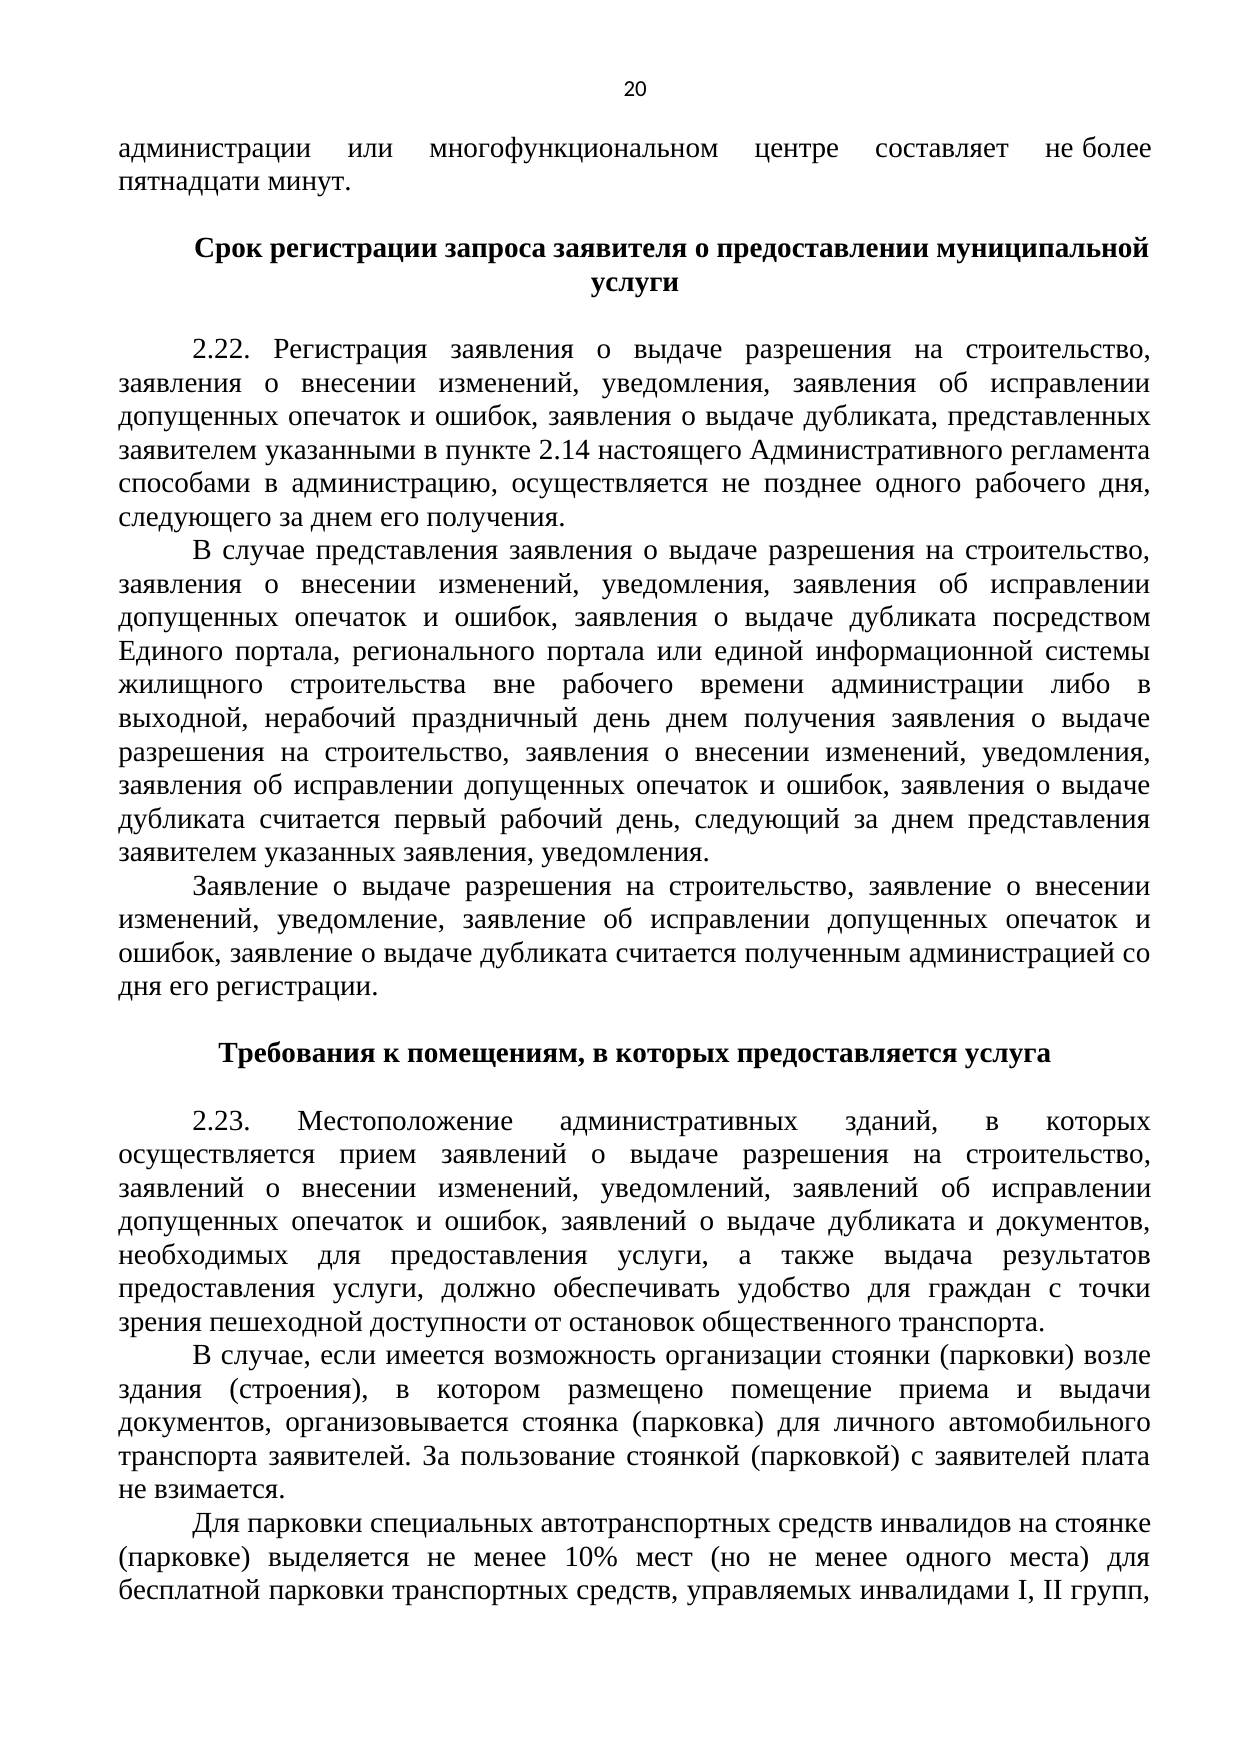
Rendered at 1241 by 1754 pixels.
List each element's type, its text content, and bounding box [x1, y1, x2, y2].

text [118, 130, 1152, 197]
text 2.22. Регистрация заявления о выдаче разрешения на строительство, заявления о внесении изменений, уведомления, заявления об исправлении допущенных опечаток и ошибок, заявления о выдаче дубликата, представленных заявителем указанными в пункте 2.14 настоящего Административного регламента способами в администрацию, осуществляется не позднее одного рабочего дня, следующего за днем его получения. [118, 331, 1152, 532]
text Требования к помещениям, в которых предоставляется услуга [118, 1036, 1152, 1069]
text В случае, если имеется возможность организации стоянки (парковки) возле здания (строения), в котором размещено помещение приема и выдачи документов, организовывается стоянка (парковка) для личного автомобильного транспорта заявителей. За пользование стоянкой (парковкой) с заявителей плата не взимается. [118, 1337, 1152, 1505]
text 2.23. Местоположение административных зданий, в которых осуществляется прием заявлений о выдаче разрешения на строительство, заявлений о внесении изменений, уведомлений, заявлений об исправлении допущенных опечаток и ошибок, заявлений о выдаче дубликата и документов, необходимых для предоставления услуги, а также выдача результатов предоставления услуги, должно обеспечивать удобство для граждан с точки зрения пешеходной доступности от остановок общественного транспорта. [118, 1103, 1152, 1337]
text Заявление о выдаче разрешения на строительство, заявление о внесении изменений, уведомление, заявление об исправлении допущенных опечаток и ошибок, заявление о выдаче дубликата считается полученным администрацией со дня его регистрации. [118, 868, 1152, 1002]
text В случае представления заявления о выдаче разрешения на строительство, заявления о внесении изменений, уведомления, заявления об исправлении допущенных опечаток и ошибок, заявления о выдаче дубликата посредством Единого портала, регионального портала или единой информационной системы жилищного строительства вне рабочего времени администрации либо в выходной, нерабочий праздничный день днем получения заявления о выдаче разрешения на строительство, заявления о внесении изменений, уведомления, заявления об исправлении допущенных опечаток и ошибок, заявления о выдаче дубликата считается первый рабочий день, следующий за днем представления заявителем указанных заявления, уведомления. [118, 532, 1152, 868]
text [118, 1505, 1152, 1606]
text Срок регистрации запроса заявителя о предоставлении муниципальной услуги [118, 231, 1152, 298]
